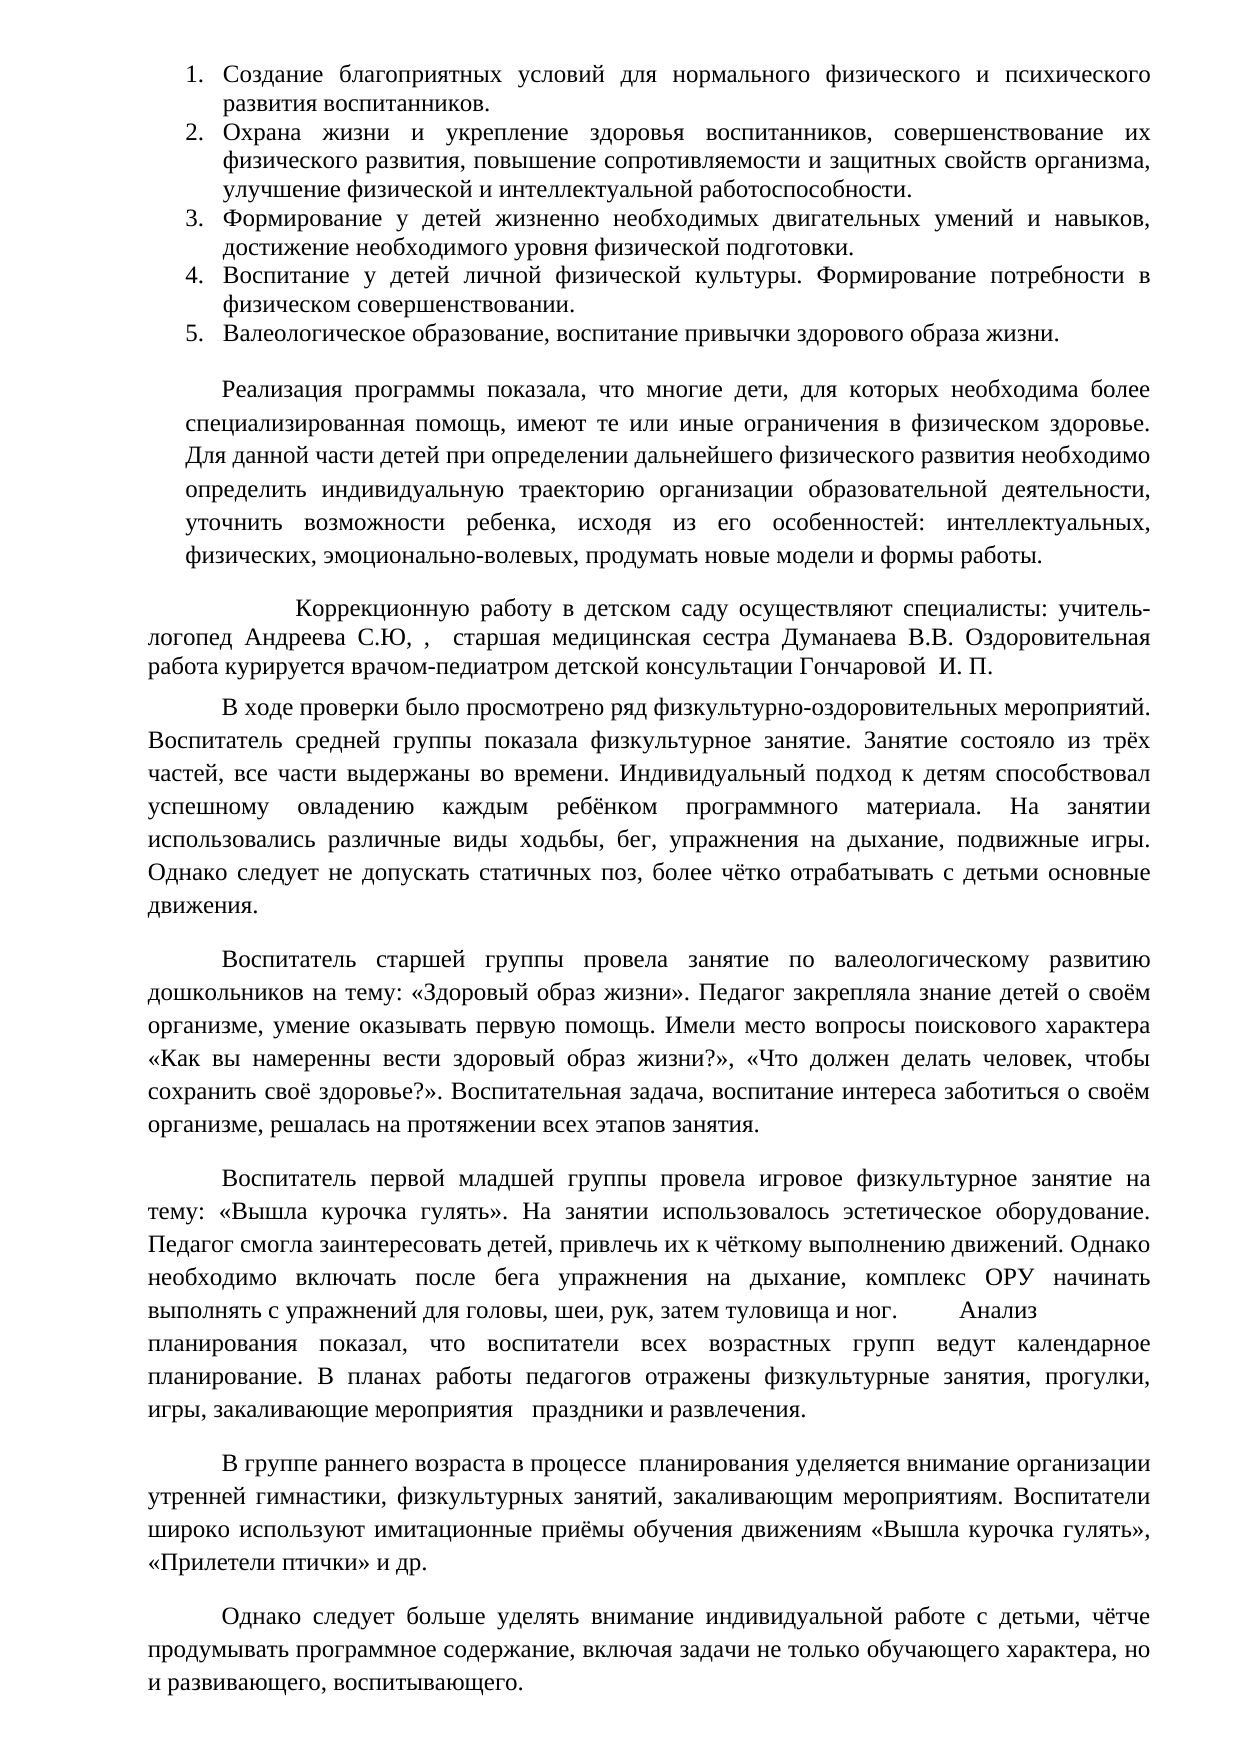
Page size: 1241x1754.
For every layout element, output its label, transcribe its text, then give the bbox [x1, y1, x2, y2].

text Коррекционную работу в детском саду осуществляют специалисты: учитель-логопед Андреева С.Ю, , старшая медицинская сестра Думанаева В.В. Оздоровительная работа курируется врачом-педиатром детской консультации Гончаровой И. П. [148, 593, 1152, 680]
text Воспитатель первой младшей группы провела игровое физкультурное занятие на тему: «Вышла курочка гулять». На занятии использовалось эстетическое оборудование. Педагог смогла заинтересовать детей, привлечь их к чёткому выполнению движений. Однако необходимо включать после бега упражнения на дыхание, комплекс ОРУ начинать выполнять с упражнений для головы, шеи, рук, затем туловища и ног. Анализ планирования показал, что воспитатели всех возрастных групп ведут календарное планирование. В планах работы педагогов отражены физкультурные занятия, прогулки, игры, закаливающие мероприятия праздники и развлечения. [148, 1163, 1152, 1423]
list Валеологическое образование, воспитание привычки здорового образа жизни. [185, 318, 1152, 347]
text Воспитатель старшей группы провела занятие по валеологическому развитию дошкольников на тему: «Здоровый образ жизни». Педагог закрепляла знание детей о своём организме, умение оказывать первую помощь. Имели место вопросы поискового характера «Как вы намеренны вести здоровый образ жизни?», «Что должен делать человек, чтобы сохранить своё здоровье?». Воспитательная задача, воспитание интереса заботиться о своём организме, решалась на протяжении всех этапов занятия. [148, 944, 1152, 1138]
list Формирование у детей жизненно необходимых двигательных умений и навыков, достижение необходимого уровня физической подготовки. [185, 203, 1152, 260]
text Однако следует больше уделять внимание индивидуальной работе с детьми, чётче продумывать программное содержание, включая задачи не только обучающего характера, но и развивающего, воспитывающего. [148, 1601, 1152, 1696]
list Создание благоприятных условий для нормального физического и психического развития воспитанников. [185, 59, 1152, 117]
text В ходе проверки было просмотрено ряд физкультурно-оздоровительных мероприятий. Воспитатель средней группы показала физкультурное занятие. Занятие состояло из трёх частей, все части выдержаны во времени. Индивидуальный подход к детям способствовал успешному овладению каждым ребёнком программного материала. На занятии использовались различные виды ходьбы, бег, упражнения на дыхание, подвижные игры. Однако следует не допускать статичных поз, более чётко отрабатывать с детьми основные движения. [148, 692, 1152, 919]
list Воспитание у детей личной физической культуры. Формирование потребности в физическом совершенствовании. [185, 260, 1152, 318]
text Реализация программы показала, что многие дети, для которых необходима более специализированная помощь, имеют те или иные ограничения в физическом здоровье. Для данной части детей при определении дальнейшего физического развития необходимо определить индивидуальную траекторию организации образовательной деятельности, уточнить возможности ребенка, исходя из его особенностей: интеллектуальных, физических, эмоционально-волевых, продумать новые модели и формы работы. [185, 374, 1152, 568]
text В группе раннего возраста в процессе планирования уделяется внимание организации утренней гимнастики, физкультурных занятий, закаливающим мероприятиям. Воспитатели широко используют имитационные приёмы обучения движениям «Вышла курочка гулять», «Прилетели птички» и др. [148, 1448, 1152, 1576]
list Охрана жизни и укрепление здоровья воспитанников, совершенствование их физического развития, повышение сопротивляемости и защитных свойств организма, улучшение физической и интеллектуальной работоспособности. [185, 117, 1152, 203]
